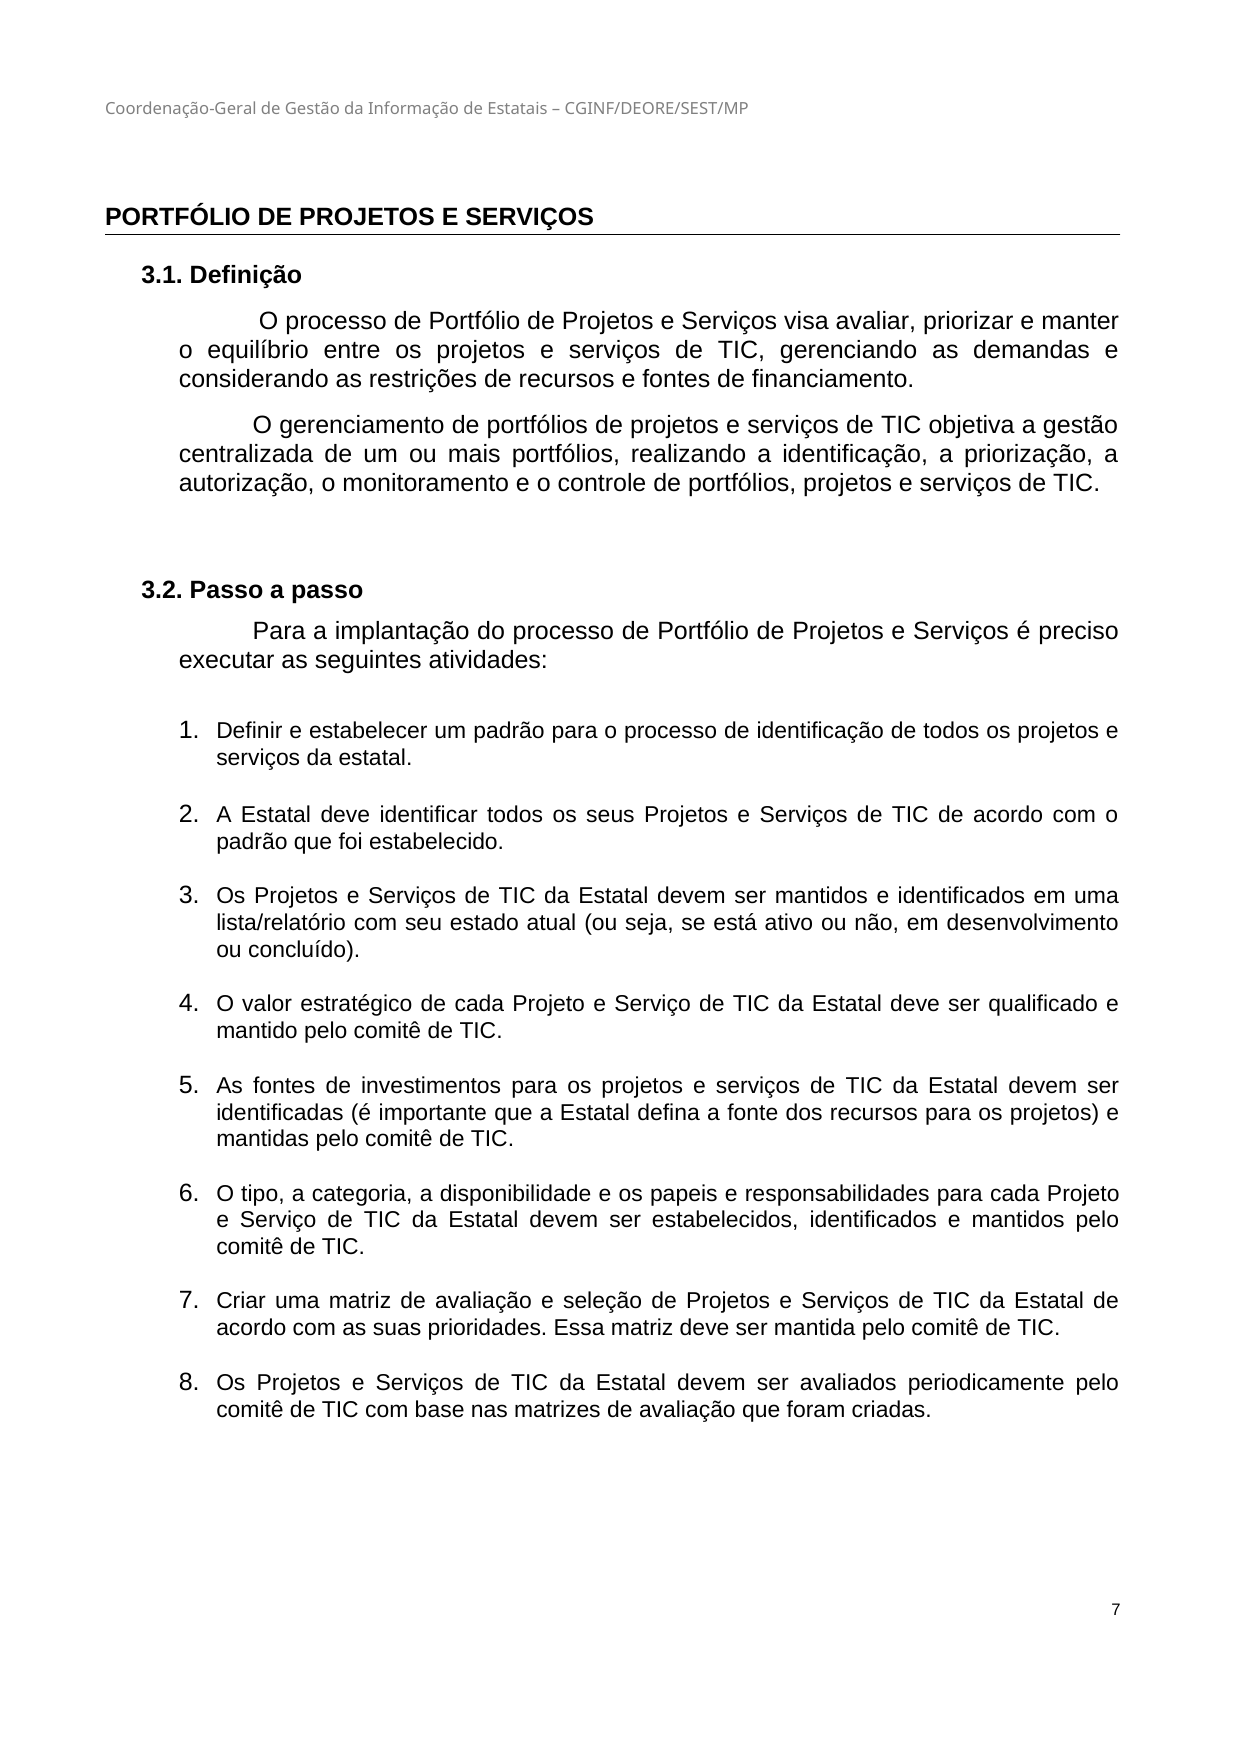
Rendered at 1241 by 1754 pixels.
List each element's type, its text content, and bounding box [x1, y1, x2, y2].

list As fontes de investimentos para os projetos e serviços de TIC da Estatal devem ser identificadas (é importante que a Estatal defina a fonte dos recursos para os projetos) e mantidas pelo comitê de TIC. [178, 1070, 1120, 1151]
list Os Projetos e Serviços de TIC da Estatal devem ser mantidos e identificados em uma lista/relatório com seu estado atual (ou seja, se está ativo ou não, em desenvolvimento ou concluído). [178, 880, 1120, 962]
list O tipo, a categoria, a disponibilidade e os papeis e responsabilidades para cada Projeto e Serviço de TIC da Estatal devem ser estabelecidos, identificados e mantidos pelo comitê de TIC. [178, 1177, 1120, 1259]
list Definir e estabelecer um padrão para o processo de identificação de todos os projetos e serviços da estatal. [178, 715, 1120, 770]
text Para a implantação do processo de Portfólio de Projetos e Serviços é preciso executar as seguintes atividades: [178, 616, 1120, 674]
text O gerenciamento de portfólios de projetos e serviços de TIC objetiva a gestão centralizada de um ou mais portfólios, realizando a identificação, a priorização, a autorização, o monitoramento e o controle de portfólios, projetos e serviços de TIC. [178, 410, 1120, 496]
subtitle 3.1. Definição [141, 260, 1120, 288]
subtitle PORTFÓLIO DE PROJETOS E SERVIÇOS [105, 202, 1120, 234]
list A Estatal deve identificar todos os seus Projetos e Serviços de TIC de acordo com o padrão que foi estabelecido. [178, 799, 1120, 854]
subtitle 3.2. Passo a passo [141, 575, 1120, 604]
list O valor estratégico de cada Projeto e Serviço de TIC da Estatal deve ser qualificado e mantido pelo comitê de TIC. [178, 988, 1120, 1043]
text O processo de Portfólio de Projetos e Serviços visa avaliar, priorizar e manter o equilíbrio entre os projetos e serviços de TIC, gerenciando as demandas e considerando as restrições de recursos e fontes de financiamento. [178, 306, 1120, 392]
list Criar uma matriz de avaliação e seleção de Projetos e Serviços de TIC da Estatal de acordo com as suas prioridades. Essa matriz deve ser mantida pelo comitê de TIC. [178, 1285, 1120, 1340]
list Os Projetos e Serviços de TIC da Estatal devem ser avaliados periodicamente pelo comitê de TIC com base nas matrizes de avaliação que foram criadas. [178, 1367, 1120, 1422]
